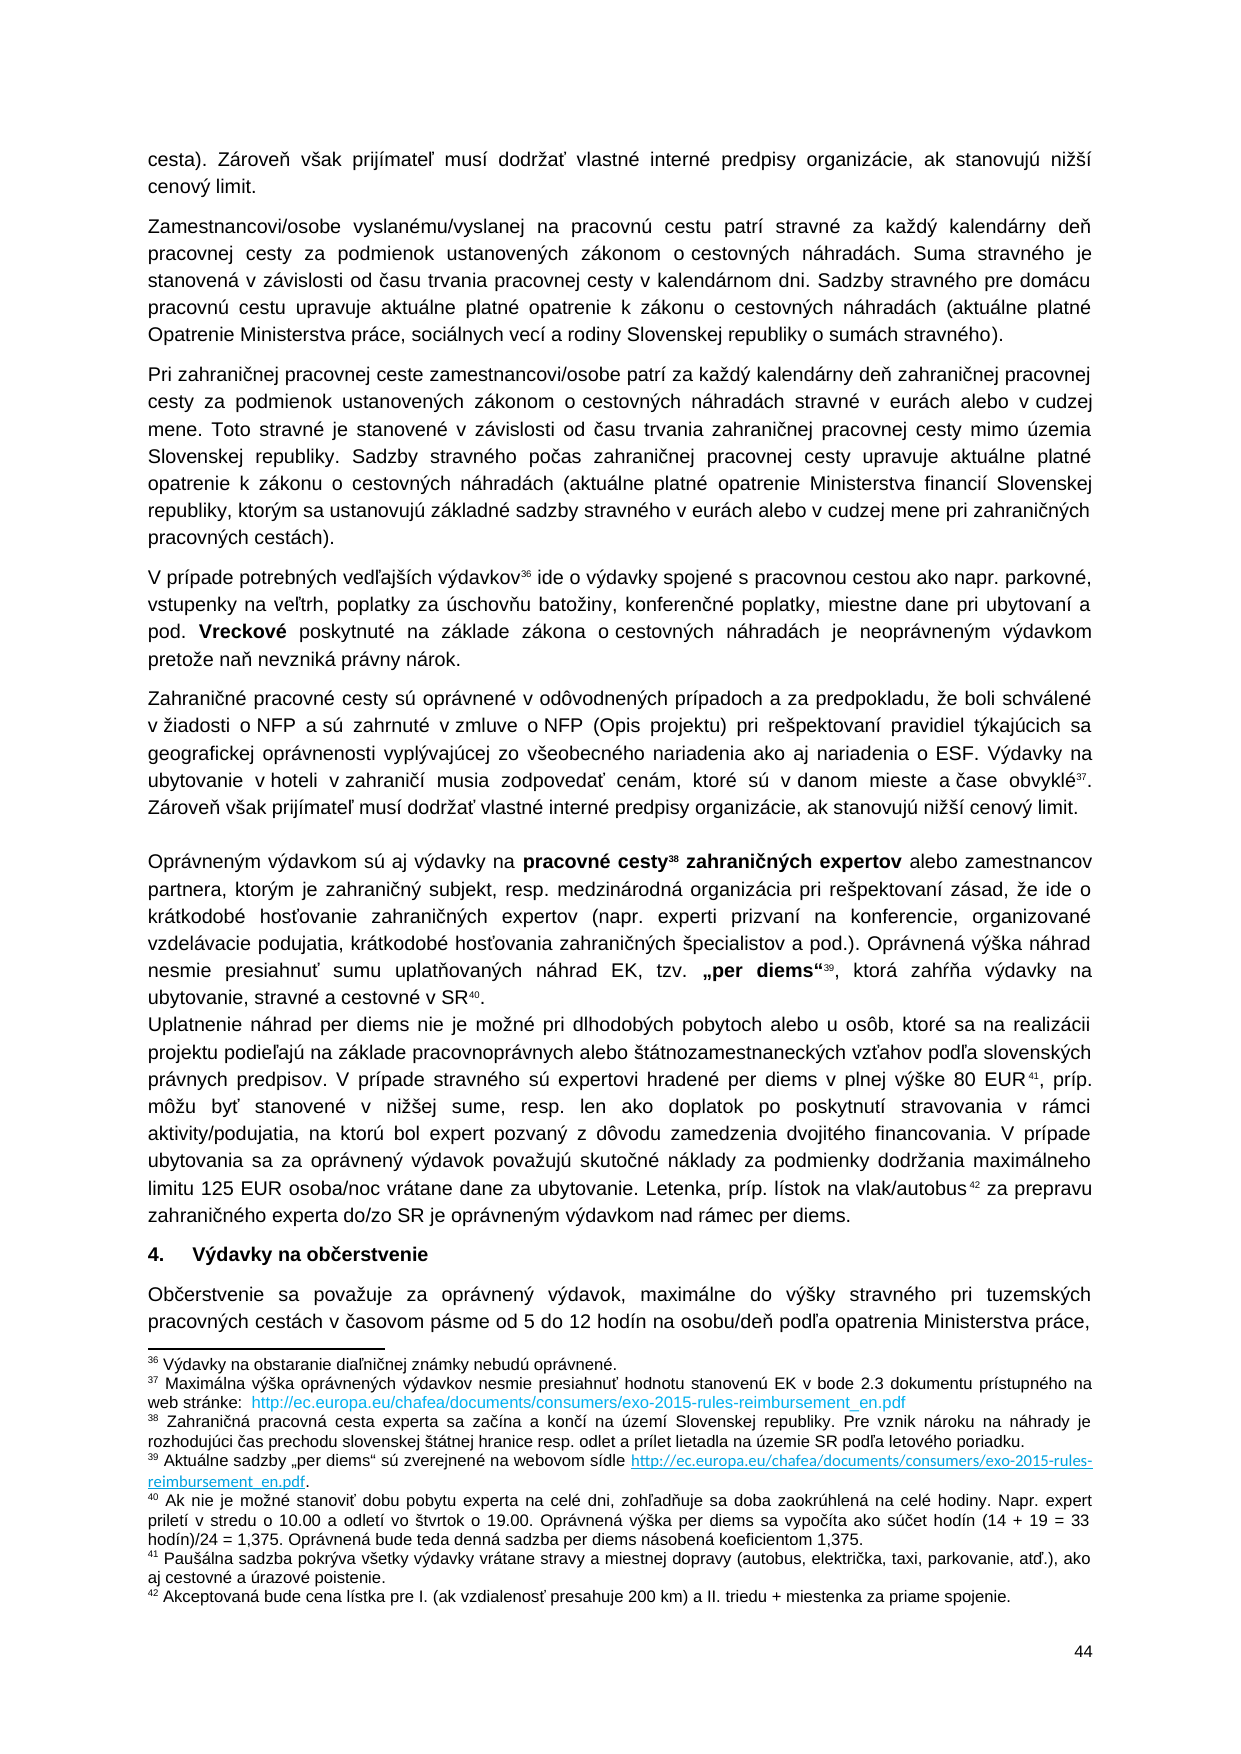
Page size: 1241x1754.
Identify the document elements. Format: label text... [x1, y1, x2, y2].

list V prípade potrebných vedľajších výdavkov ide o výdavky spojené s pracovnou cestou ako napr. parkovné, vstupenky na veľtrh, poplatky za úschovňu batožiny, konferenčné poplatky, miestne dane pri ubytovaní a pod. Vreckové poskytnuté na základe zákona o cestovných náhradách je neoprávneným výdavkom pretože naň nevzniká právny nárok. [148, 566, 1092, 670]
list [148, 148, 1092, 198]
list Výdavky na občerstvenie [148, 1243, 1092, 1266]
list Zamestnancovi/osobe vyslanému/vyslanej na pracovnú cestu patrí stravné za každý kalendárny deň pracovnej cesty za podmienok ustanovených zákonom o cestovných náhradách. Suma stravného je stanovená v závislosti od času trvania pracovnej cesty v kalendárnom dni. Sadzby stravného pre domácu pracovnú cestu upravuje aktuálne platné opatrenie k zákonu o cestovných náhradách (aktuálne platné Opatrenie Ministerstva práce, sociálnych vecí a rodiny Slovenskej republiky o sumách stravného). [148, 214, 1092, 346]
text Uplatnenie náhrad per diems nie je možné pri dlhodobých pobytoch alebo u osôb, ktoré sa na realizácii projektu podieľajú na základe pracovnoprávnych alebo štátnozamestnaneckých vzťahov podľa slovenských právnych predpisov. V prípade stravného sú expertovi hradené per diems v plnej výške 80 EUR, príp. môžu byť stanovené v nižšej sume, resp. len ako doplatok po poskytnutí stravovania v rámci aktivity/podujatia, na ktorú bol expert pozvaný z dôvodu zamedzenia dvojitého financovania. V prípade ubytovania sa za oprávnený výdavok považujú skutočné náklady za podmienky dodržania maximálneho limitu 125 EUR osoba/noc vrátane dane za ubytovanie. Letenka, príp. lístok na vlak/autobus za prepravu zahraničného experta do/zo SR je oprávneným výdavkom nad rámec per diems. [148, 1013, 1092, 1226]
text Zahraničné pracovné cesty sú oprávnené v odôvodnených prípadoch a za predpokladu, že boli schválené v žiadosti o NFP a sú zahrnuté v zmluve o NFP (Opis projektu) pri rešpektovaní pravidiel týkajúcich sa geografickej oprávnenosti vyplývajúcej zo všeobecného nariadenia ako aj nariadenia o ESF. Výdavky na ubytovanie v hoteli v zahraničí musia zodpovedať cenám, ktoré sú v danom mieste a čase obvyklé. Zároveň však prijímateľ musí dodržať vlastné interné predpisy organizácie, ak stanovujú nižší cenový limit. [148, 687, 1092, 818]
list Pri zahraničnej pracovnej ceste zamestnancovi/osobe patrí za každý kalendárny deň zahraničnej pracovnej cesty za podmienok ustanovených zákonom o cestovných náhradách stravné v eurách alebo v cudzej mene. Toto stravné je stanovené v závislosti od času trvania zahraničnej pracovnej cesty mimo územia Slovenskej republiky. Sadzby stravného počas zahraničnej pracovnej cesty upravuje aktuálne platné opatrenie k zákonu o cestovných náhradách (aktuálne platné opatrenie Ministerstva financií Slovenskej republiky, ktorým sa ustanovujú základné sadzby stravného v eurách alebo v cudzej mene pri zahraničných pracovných cestách). [148, 363, 1092, 549]
text Oprávneným výdavkom sú aj výdavky na pracovné cesty zahraničných expertov alebo zamestnancov partnera, ktorým je zahraničný subjekt, resp. medzinárodná organizácia pri rešpektovaní zásad, že ide o krátkodobé hosťovanie zahraničných expertov (napr. experti prizvaní na konferencie, organizované vzdelávacie podujatia, krátkodobé hosťovania zahraničných špecialistov a pod.). Oprávnená výška náhrad nesmie presiahnuť sumu uplatňovaných náhrad EK, tzv. „per diems“, ktorá zahŕňa výdavky na ubytovanie, stravné a cestovné v SR. [148, 850, 1092, 1009]
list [148, 1283, 1092, 1333]
